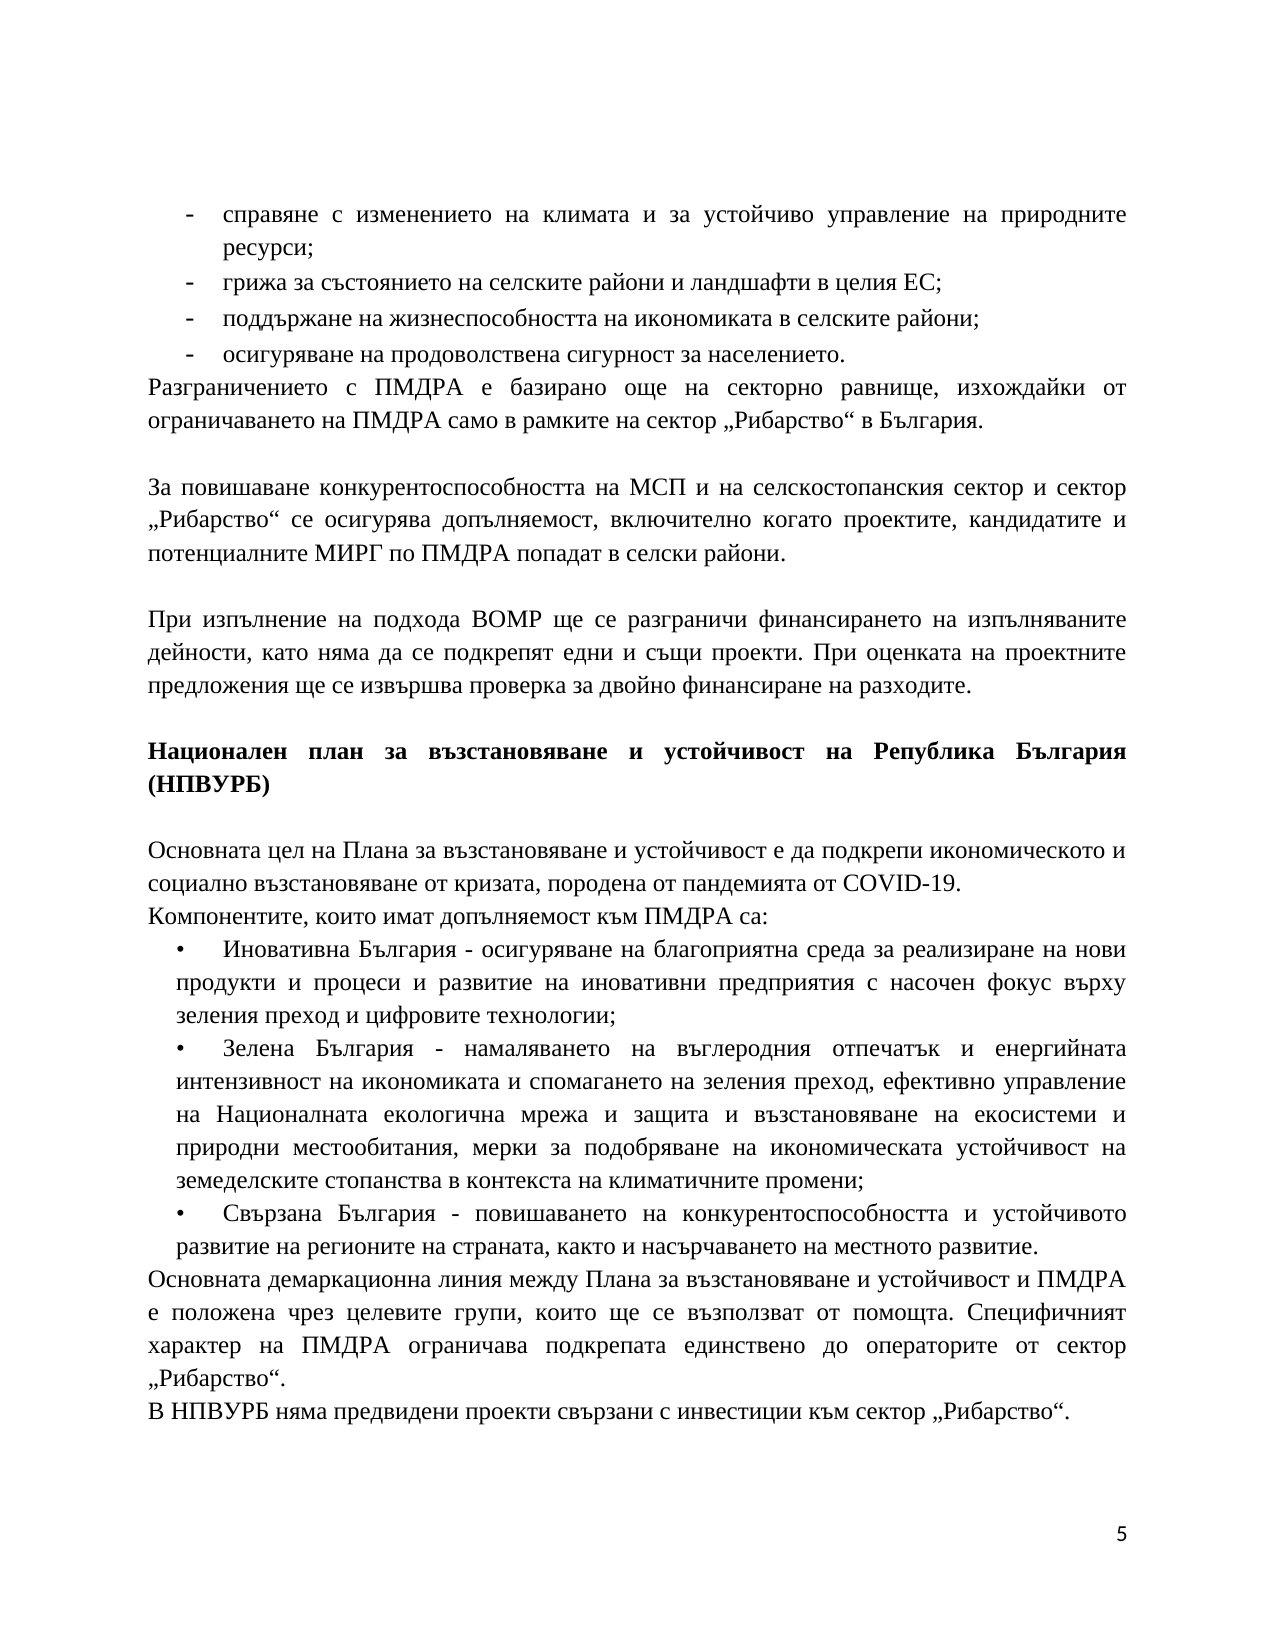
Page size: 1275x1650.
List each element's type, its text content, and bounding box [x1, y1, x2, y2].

text Основната цел на Плана за възстановяване и устойчивост е да подкрепи икономическото и социално възстановяване от кризата, породена от пандемията от COVID-19. [148, 835, 1127, 897]
list осигуряване на продоволствена сигурност за населението. [185, 337, 1127, 368]
text Национален план за възстановяване и устойчивост на Република България (НПВУРБ) [148, 736, 1127, 797]
text Компонентите, които имат допълняемост към ПМДРА са: [148, 901, 1127, 929]
text Основната демаркационна линия между Плана за възстановяване и устойчивост и ПМДРА е положена чрез целевите групи, които ще се възползват от помощта. Специфичният характер на ПМДРА ограничава подкрепата единствено до операторите от сектор „Рибарство“. [148, 1264, 1127, 1392]
list справяне с изменението на климата и за устойчиво управление на природните ресурси; [185, 197, 1127, 261]
text • Зелена България - намаляването на въглеродния отпечатък и енергийната интензивност на икономиката и спомагането на зеления преход, ефективно управление на Националната екологична мрежа и защита и възстановяване на екосистеми и природни местообитания, мерки за подобряване на икономическата устойчивост на земеделските стопанства в контекста на климатичните промени; [176, 1033, 1127, 1194]
text За повишаване конкурентоспособността на МСП и на селскостопанския сектор и сектор „Рибарство“ се осигурява допълняемост, включително когато проектите, кандидатите и потенциалните МИРГ по ПМДРА попадат в селски райони. [148, 472, 1127, 566]
text • Свързана България - повишаването на конкурентоспособността и устойчивото развитие на регионите на страната, както и насърчаването на местното развитие. [176, 1198, 1127, 1260]
text При изпълнение на подхода ВОМР ще се разграничи финансирането на изпълняваните дейности, като няма да се подкрепят едни и същи проекти. При оценката на проектните предложения ще се извършва проверка за двойно финансиране на разходите. [148, 604, 1127, 698]
text В НПВУРБ няма предвидени проекти свързани с инвестиции към сектор „Рибарство“. [148, 1396, 1127, 1425]
list поддържане на жизнеспособността на икономиката в селските райони; [185, 301, 1127, 332]
text • Иновативна България - осигуряване на благоприятна среда за реализиране на нови продукти и процеси и развитие на иновативни предприятия с насочен фокус върху зеления преход и цифровите технологии; [176, 934, 1127, 1029]
text Разграничението с ПМДРА е базирано още на секторно равнище, изхождайки от ограничаването на ПМДРА само в рамките на сектор „Рибарство“ в България. [148, 372, 1127, 434]
list грижа за състоянието на селските райони и ландшафти в целия ЕС; [185, 265, 1127, 296]
